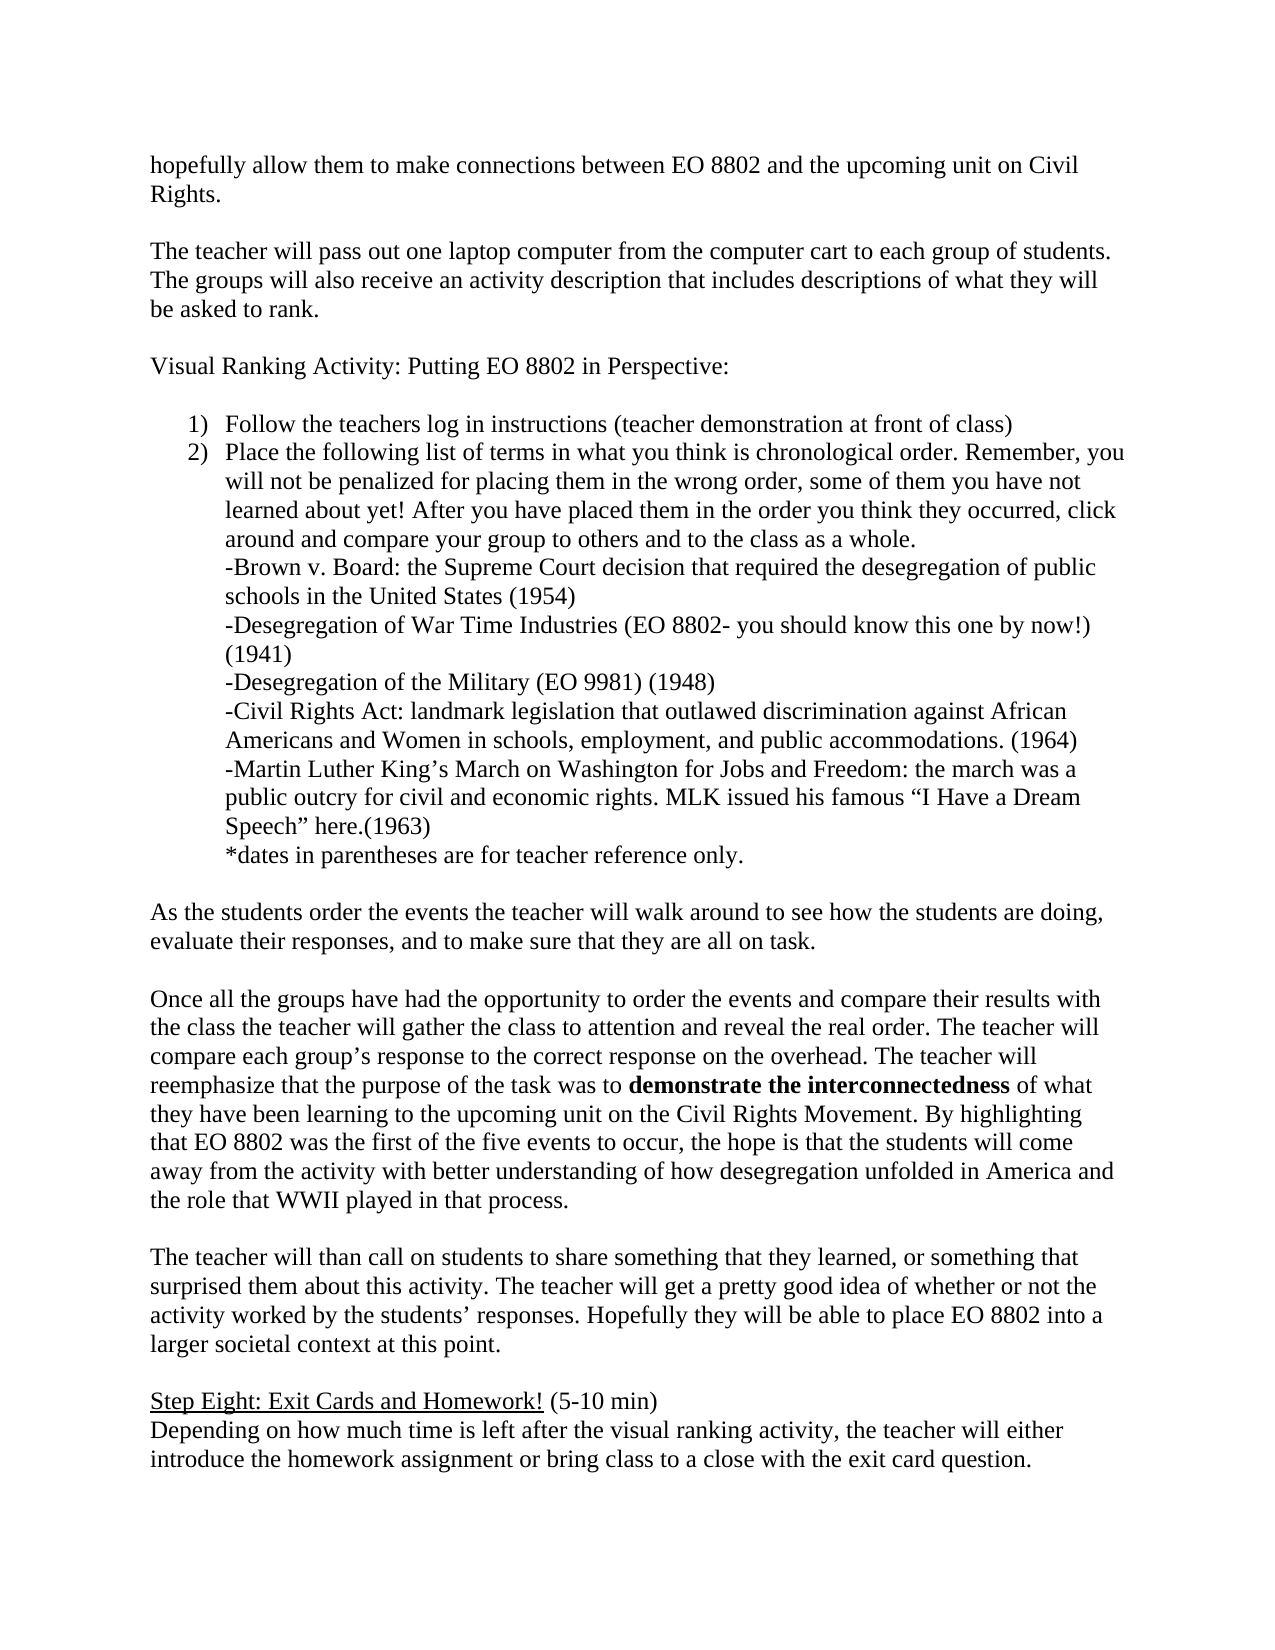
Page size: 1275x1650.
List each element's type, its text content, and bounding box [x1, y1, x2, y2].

text -Civil Rights Act: landmark legislation that outlawed discrimination against African Americans and Women in schools, employment, and public accommodations. (1964) [225, 696, 1125, 754]
text Depending on how much time is left after the visual ranking activity, the teacher will either introduce the homework assignment or bring class to a close with the exit card question. [150, 1415, 1125, 1472]
text Visual Ranking Activity: Putting EO 8802 in Perspective: [150, 351, 1125, 380]
text Once all the groups have had the opportunity to order the events and compare their results with the class the teacher will gather the class to attention and reveal the real order. The teacher will compare each group’s response to the correct response on the overhead. The teacher will reemphasize that the purpose of the task was to demonstrate the interconnectedness of what they have been learning to the upcoming unit on the Civil Rights Movement. By highlighting that EO 8802 was the first of the five events to occur, the hope is that the students will come away from the activity with better understanding of how desegregation unfolded in America and the role that WWII played in that process. [150, 984, 1125, 1214]
list Follow the teachers log in instructions (teacher demonstration at front of class) [187, 409, 1125, 437]
text As the students order the events the teacher will walk around to see how the students are doing, evaluate their responses, and to make sure that they are all on task. [150, 897, 1125, 955]
text -Brown v. Board: the Supreme Court decision that required the desegregation of public schools in the United States (1954) [225, 552, 1125, 610]
text *dates in parentheses are for teacher reference only. [225, 840, 1125, 869]
text The teacher will than call on students to share something that they learned, or something that surprised them about this activity. The teacher will get a pretty good idea of whether or not the activity worked by the students’ responses. Hopefully they will be able to place EO 8802 into a larger societal context at this point. [150, 1242, 1125, 1357]
list Place the following list of terms in what you think is chronological order. Remember, you will not be penalized for placing them in the wrong order, some of them you have not learned about yet! After you have placed them in the order you think they occurred, click around and compare your group to others and to the class as a whole. [187, 437, 1125, 552]
text The teacher will pass out one laptop computer from the computer cart to each group of students. The groups will also receive an activity description that includes descriptions of what they will be asked to rank. [150, 236, 1125, 322]
text -Martin Luther King’s March on Washington for Jobs and Freedom: the march was a public outcry for civil and economic rights. MLK issued his famous “I Have a Dream Speech” here.(1963) [225, 754, 1125, 840]
text Step Eight: Exit Cards and Homework! (5-10 min) [150, 1386, 1125, 1415]
text -Desegregation of the Military (EO 9981) (1948) [225, 667, 1125, 696]
text -Desegregation of War Time Industries (EO 8802- you should know this one by now!) (1941) [225, 610, 1125, 667]
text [150, 150, 1125, 207]
